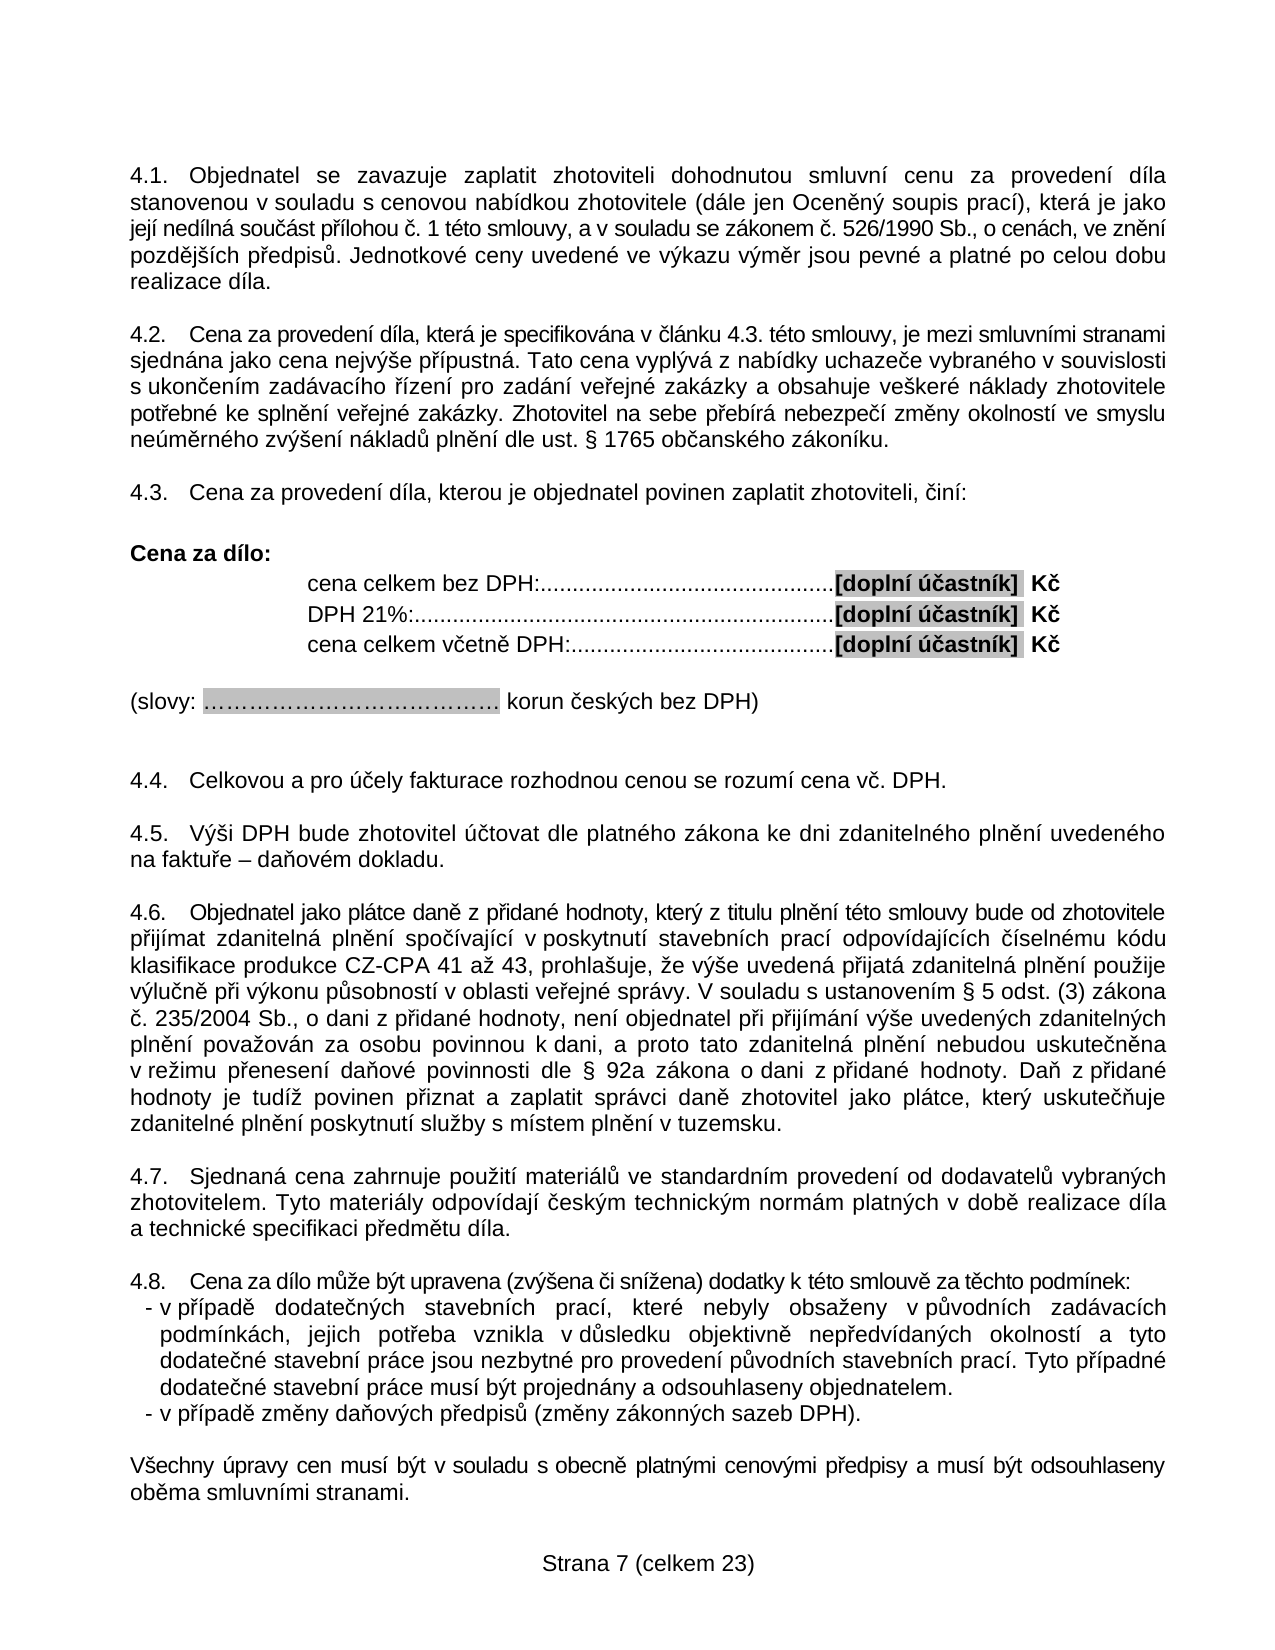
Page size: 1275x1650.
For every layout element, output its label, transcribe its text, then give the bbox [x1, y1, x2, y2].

list Sjednaná cena zahrnuje použití materiálů ve standardním provedení od dodavatelů vybraných zhotovitelem. Tyto materiály odpovídají českým technickým normám platných v době realizace díla a technické specifikaci předmětu díla. [130, 1163, 1167, 1242]
text Všechny úpravy cen musí být v souladu s obecně platnými cenovými předpisy a musí být odsouhlaseny oběma smluvními stranami. [130, 1452, 1167, 1505]
subtitle Cena za dílo: [130, 540, 1167, 566]
subtitle DPH 21%: Kč [130, 601, 835, 627]
list v případě změny daňových předpisů (změny zákonných sazeb DPH). [145, 1400, 1167, 1426]
list Cena za provedení díla, která je specifikována v článku 4.3. této smlouvy, je mezi smluvními stranami sjednána jako cena nejvýše přípustná. Tato cena vyplývá z nabídky uchazeče vybraného v souvislosti s ukončením zadávacího řízení pro zadání veřejné zakázky a obsahuje veškeré náklady zhotovitele potřebné ke splnění veřejné zakázky. Zhotovitel na sebe přebírá nebezpečí změny okolností ve smyslu neúměrného zvýšení nákladů plnění dle ust. § 1765 občanského zákoníku. [130, 321, 1167, 452]
list Celkovou a pro účely fakturace rozhodnou cenou se rozumí cena vč. DPH. [130, 767, 1167, 794]
subtitle DPH 21%: Kč [1024, 601, 1167, 627]
list Objednatel jako plátce daně z přidané hodnoty, který z titulu plnění této smlouvy bude od zhotovitele přijímat zdanitelná plnění spočívající v poskytnutí stavebních prací odpovídajících číselnému kódu klasifikace produkce CZ-CPA 41 až 43, prohlašuje, že výše uvedená přijatá zdanitelná plnění použije výlučně při výkonu působností v oblasti veřejné správy. V souladu s ustanovením § 5 odst. (3) zákona č. 235/2004 Sb., o dani z přidané hodnoty, není objednatel při přijímání výše uvedených zdanitelných plnění považován za osobu povinnou k dani, a proto tato zdanitelná plnění nebudou uskutečněna v režimu přenesení daňové povinnosti dle § 92a zákona o dani z přidané hodnoty. Daň z přidané hodnoty je tudíž povinen přiznat a zaplatit správci daně zhotovitel jako plátce, který uskutečňuje zdanitelné plnění poskytnutí služby s místem plnění v tuzemsku. [130, 899, 1167, 1136]
subtitle cena celkem bez DPH: Kč [1024, 570, 1167, 597]
subtitle cena celkem bez DPH: Kč [130, 570, 835, 597]
list Objednatel se zavazuje zaplatit zhotoviteli dohodnutou smluvní cenu za provedení díla stanovenou v souladu s cenovou nabídkou zhotovitele (dále jen Oceněný soupis prací), která je jako její nedílná součást přílohou č. 1 této smlouvy, a v souladu se zákonem č. 526/1990 Sb., o cenách, ve znění pozdějších předpisů. Jednotkové ceny uvedené ve výkazu výměr jsou pevné a platné po celou dobu realizace díla. [130, 162, 1167, 294]
subtitle cena celkem včetně DPH: Kč [130, 631, 835, 658]
text (slovy: ………………………………… korun českých bez DPH) [500, 688, 1167, 714]
subtitle cena celkem včetně DPH: Kč [1024, 631, 1167, 658]
list Výši DPH bude zhotovitel účtovat dle platného zákona ke dni zdanitelného plnění uvedeného na faktuře – daňovém dokladu. [130, 820, 1167, 873]
list v případě dodatečných stavebních prací, které nebyly obsaženy v původních zadávacích podmínkách, jejich potřeba vznikla v důsledku objektivně nepředvídaných okolností a tyto dodatečné stavební práce jsou nezbytné pro provedení původních stavebních prací. Tyto případné dodatečné stavební práce musí být projednány a odsouhlaseny objednatelem. [145, 1294, 1167, 1400]
list Cena za dílo může být upravena (zvýšena či snížena) dodatky k této smlouvě za těchto podmínek: [130, 1268, 1167, 1294]
list Cena za provedení díla, kterou je objednatel povinen zaplatit zhotoviteli, činí: [130, 479, 1167, 505]
